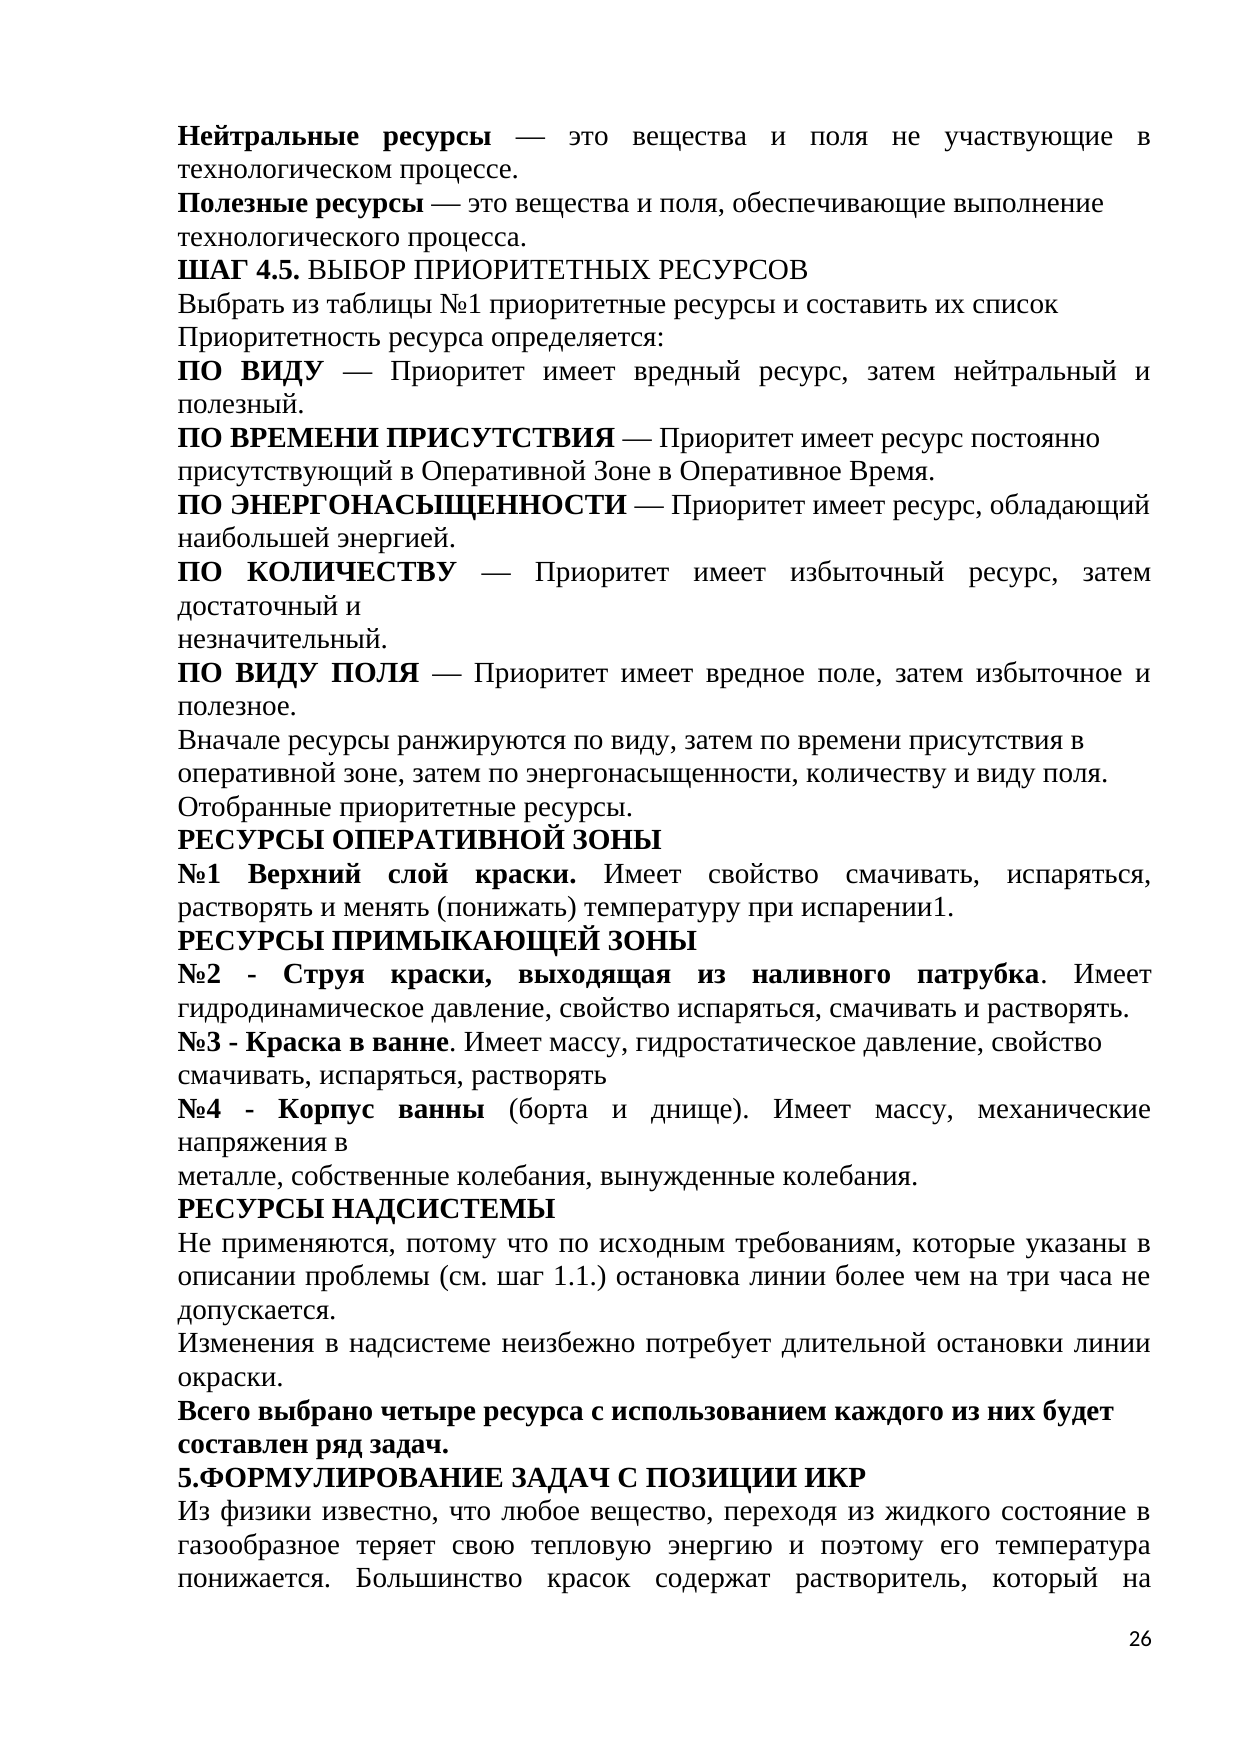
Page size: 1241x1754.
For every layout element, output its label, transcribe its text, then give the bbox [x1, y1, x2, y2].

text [177, 1493, 1152, 1594]
text оперативной зоне, затем по энергонасыщенности, количеству и виду поля. [177, 755, 1152, 789]
text Выбрать из таблицы №1 приоритетные ресурсы и составить их список [177, 286, 1152, 319]
text технологического процесса. [177, 219, 1152, 252]
text №3 - Краска в ванне. Имеет массу, гидростатическое давление, свойство [177, 1024, 1152, 1057]
text Полезные ресурсы — это вещества и поля, обеспечивающие выполнение [177, 185, 1152, 219]
text наибольшей энергией. [177, 521, 1152, 554]
text РЕСУРСЫ ПРИМЫКАЮЩЕЙ ЗОНЫ [177, 923, 1152, 957]
text Нейтральные ресурсы — это вещества и поля не участвующие в технологическом процессе. [177, 118, 1152, 185]
text ПО ВРЕМЕНИ ПРИСУТСТВИЯ — Приоритет имеет ресурс постоянно [177, 420, 1152, 453]
text незначительный. [177, 621, 1152, 655]
text №2 - Струя краски, выходящая из наливного патрубка. Имеет гидродинамическое давление, свойство испаряться, смачивать и растворять. [177, 957, 1152, 1024]
text Вначале ресурсы ранжируются по виду, затем по времени присутствия в [177, 722, 1152, 755]
text составлен ряд задач. [177, 1426, 1152, 1460]
text Отобранные приоритетные ресурсы. [177, 789, 1152, 822]
text Всего выбрано четыре ресурса с использованием каждого из них будет [177, 1393, 1152, 1426]
text смачивать, испаряться, растворять [177, 1057, 1152, 1091]
text РЕСУРСЫ НАДСИСТЕМЫ [177, 1191, 1152, 1225]
text Изменения в надсистеме неизбежно потребует длительной остановки линии окраски. [177, 1326, 1152, 1393]
text Приоритетность ресурса определяется: [177, 319, 1152, 353]
text ПО ЭНЕРГОНАСЫЩЕННОСТИ — Приоритет имеет ресурс, обладающий [177, 487, 1152, 521]
text ПО КОЛИЧЕСТВУ — Приоритет имеет избыточный ресурс, затем достаточный и [177, 554, 1152, 621]
text ПО ВИДУ — Приоритет имеет вредный ресурс, затем нейтральный и полезный. [177, 353, 1152, 420]
text ПО ВИДУ ПОЛЯ — Приоритет имеет вредное поле, затем избыточное и полезное. [177, 655, 1152, 722]
text 5.ФОРМУЛИРОВАНИЕ ЗАДАЧ С ПОЗИЦИИ ИКР [177, 1460, 1152, 1493]
text ШАГ 4.5. ВЫБОР ПРИОРИТЕТНЫХ РЕСУРСОВ [177, 252, 1152, 286]
text металле, собственные колебания, вынужденные колебания. [177, 1158, 1152, 1191]
text Не применяются, потому что по исходным требованиям, которые указаны в описании проблемы (см. шаг 1.1.) остановка линии более чем на три часа не допускается. [177, 1225, 1152, 1326]
text №4 - Корпус ванны (борта и днище). Имеет массу, механические напряжения в [177, 1091, 1152, 1158]
text №1 Верхний слой краски. Имеет свойство смачивать, испаряться, растворять и менять (понижать) температуру при испарении1. [177, 856, 1152, 923]
text РЕСУРСЫ ОПЕРАТИВНОЙ ЗОНЫ [177, 822, 1152, 856]
text присутствующий в Оперативной Зоне в Оперативное Время. [177, 453, 1152, 487]
